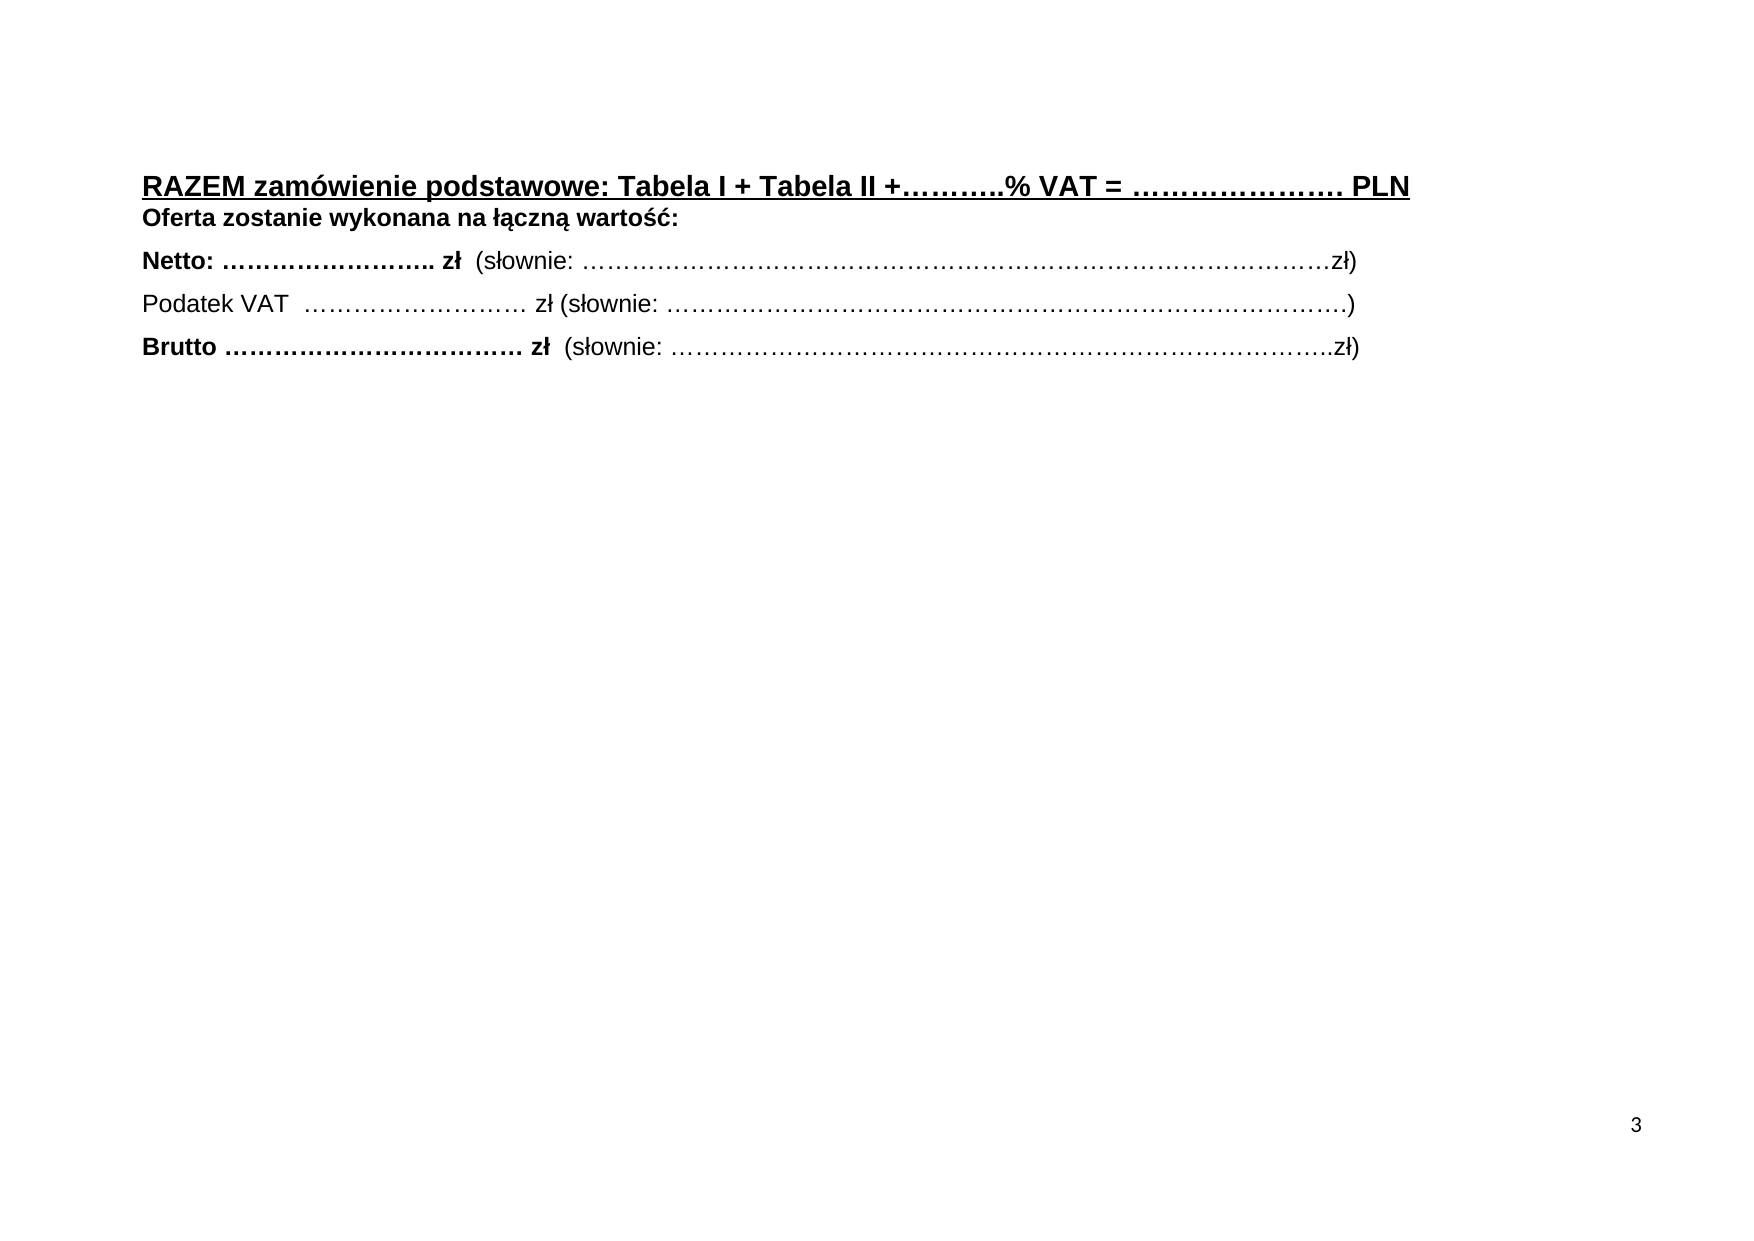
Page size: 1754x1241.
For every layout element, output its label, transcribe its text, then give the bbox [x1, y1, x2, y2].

text RAZEM zamówienie podstawowe: Tabela I + Tabela II +………..% VAT = …………………. PLN [142, 169, 1642, 202]
text Netto: …………………….. zł (słownie: ………………………………………………………………………………zł) [142, 246, 1642, 274]
text Podatek VAT ……………………… zł (słownie: ……………………………………………………………………….) [142, 289, 1642, 317]
text Oferta zostanie wykonana na łączną wartość: [142, 202, 1642, 231]
text Brutto ……………………………… zł (słownie: ……………………………………………………………………..zł) [142, 332, 1642, 361]
